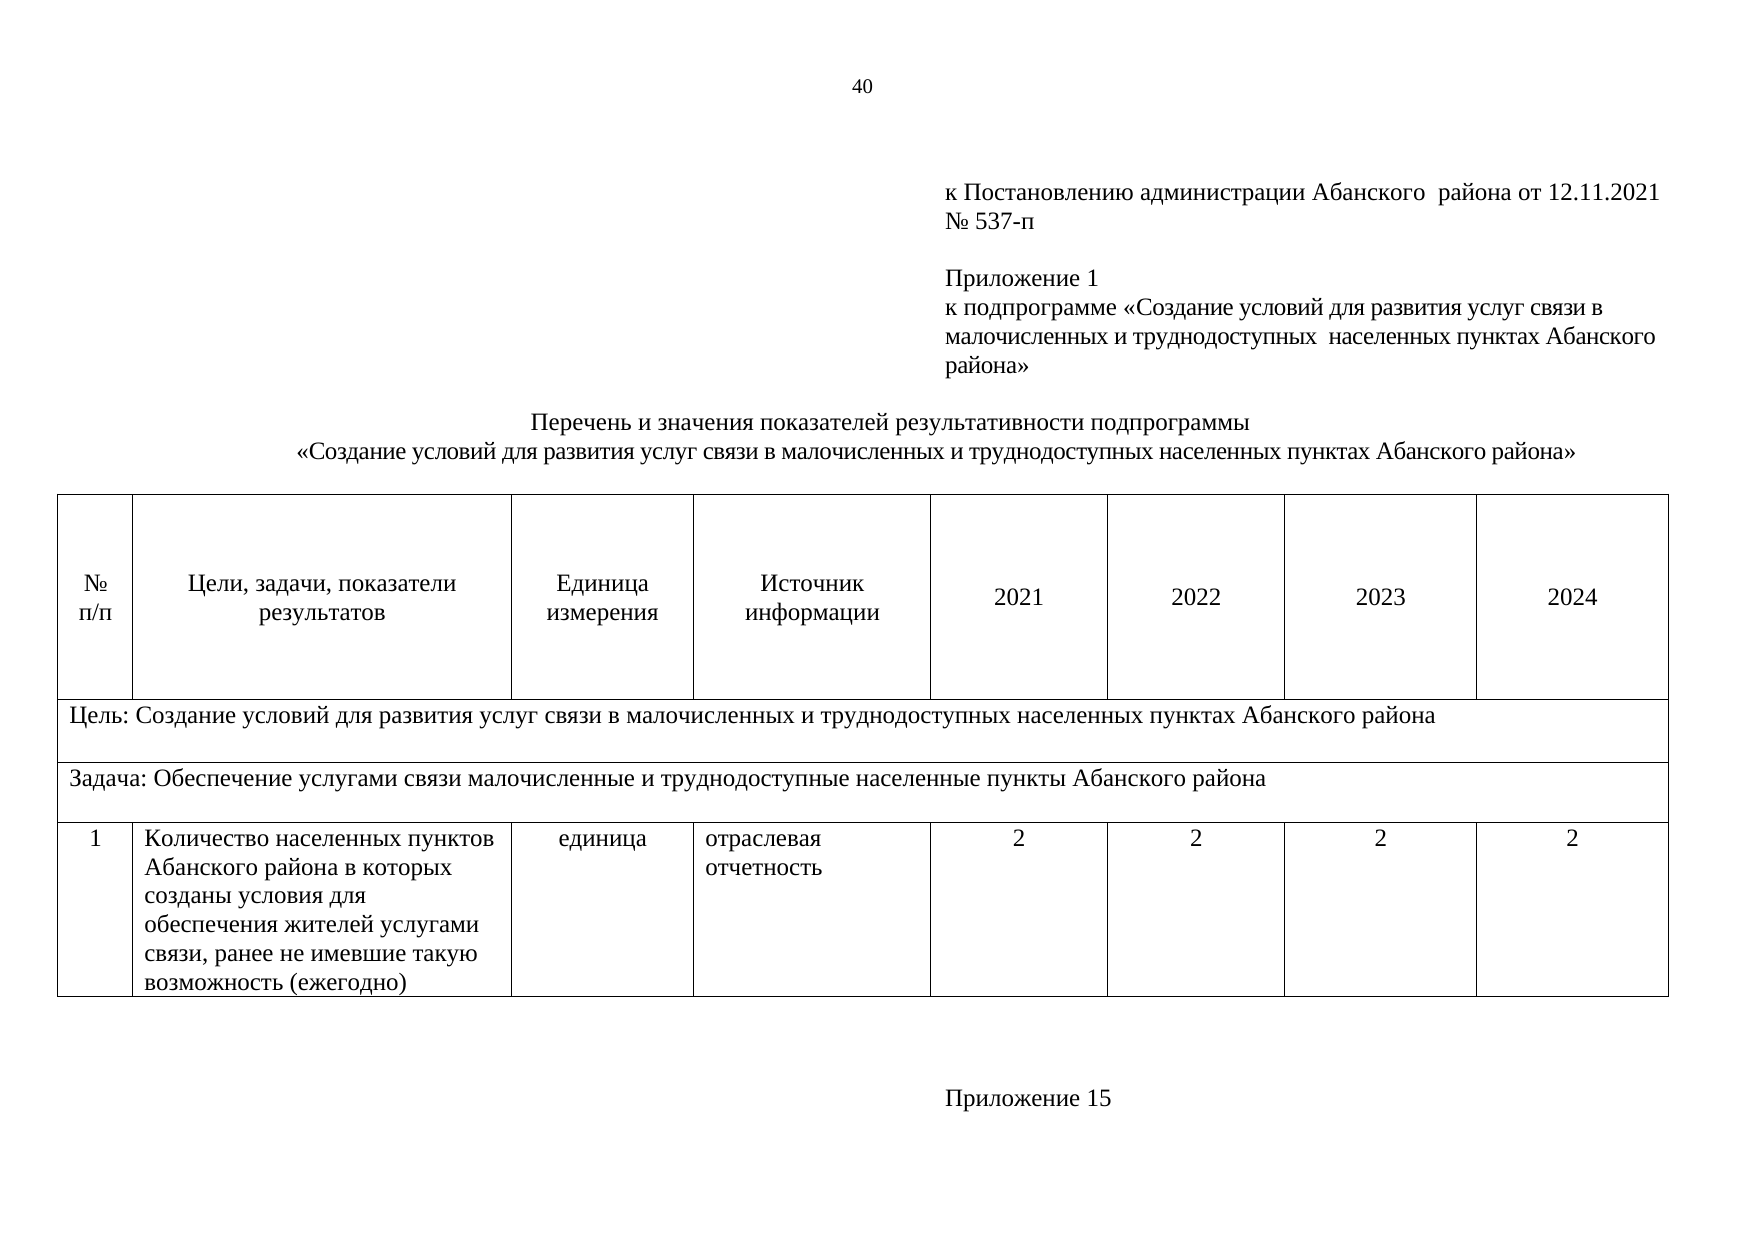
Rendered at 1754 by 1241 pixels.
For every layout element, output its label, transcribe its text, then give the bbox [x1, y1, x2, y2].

table_cell Цель: Создание условий для развития услуг связи в малочисленных и труднодоступных населенных пунктах Абанского района [58, 700, 1668, 762]
text к Постановлению администрации Абанского района от 12.11.2021 № 537-п [945, 177, 1665, 235]
table_header № п/п [58, 495, 132, 699]
table_cell 2 [1285, 823, 1476, 996]
table_cell отраслевая отчетность [694, 823, 930, 996]
table_header Единица измерения [512, 495, 693, 699]
table_cell единица [512, 823, 693, 996]
table_header 2024 [1477, 495, 1668, 699]
text Приложение 1 [945, 263, 1665, 292]
table_header Источник информации [694, 495, 930, 699]
table_header 2022 [1108, 495, 1284, 699]
table_cell 2 [1108, 823, 1284, 996]
table_header 2023 [1285, 495, 1476, 699]
table_cell 2 [1477, 823, 1668, 996]
table_cell Задача: Обеспечение услугами связи малочисленные и труднодоступные населенные пункты Абанского района [58, 763, 1668, 822]
table_header Цели, задачи, показатели результатов [133, 495, 511, 699]
table_cell 1 [58, 823, 132, 996]
table_header 2021 [931, 495, 1107, 699]
text Перечень и значения показателей результативности подпрограммы [59, 407, 1665, 436]
text к подпрограмме «Создание условий для развития услуг связи в малочисленных и труднодоступных населенных пунктах Абанского района» [945, 292, 1665, 378]
table_cell Количество населенных пунктов Абанского района в которых созданы условия для обеспечения жителей услугами связи, ранее не имевшие такую возможность (ежегодно) [133, 823, 511, 996]
text «Создание условий для развития услуг связи в малочисленных и труднодоступных населенных пунктах Абанского района» [207, 436, 1665, 465]
table_cell 2 [931, 823, 1107, 996]
text Приложение 15 [945, 1083, 1665, 1112]
